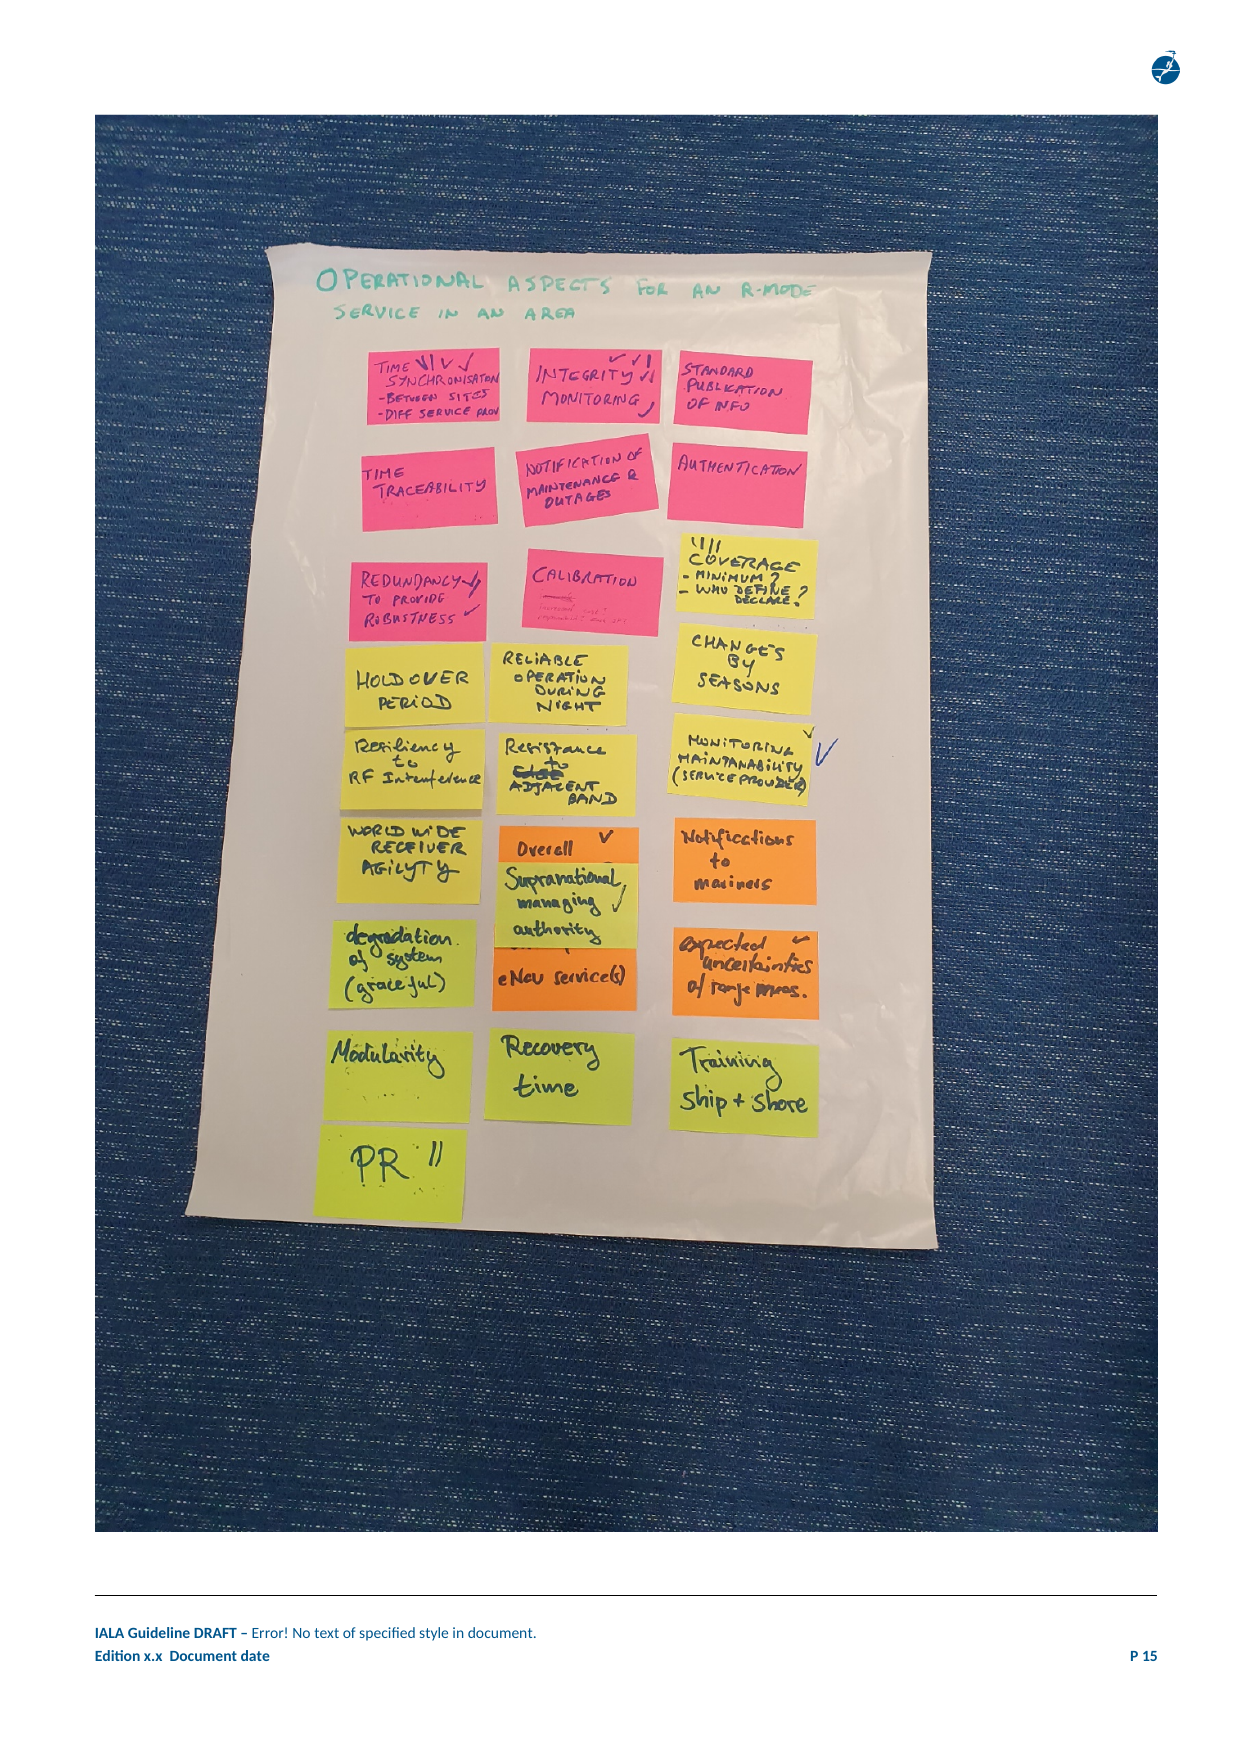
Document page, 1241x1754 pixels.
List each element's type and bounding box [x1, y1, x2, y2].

picture [96, 0, 1239, 1530]
